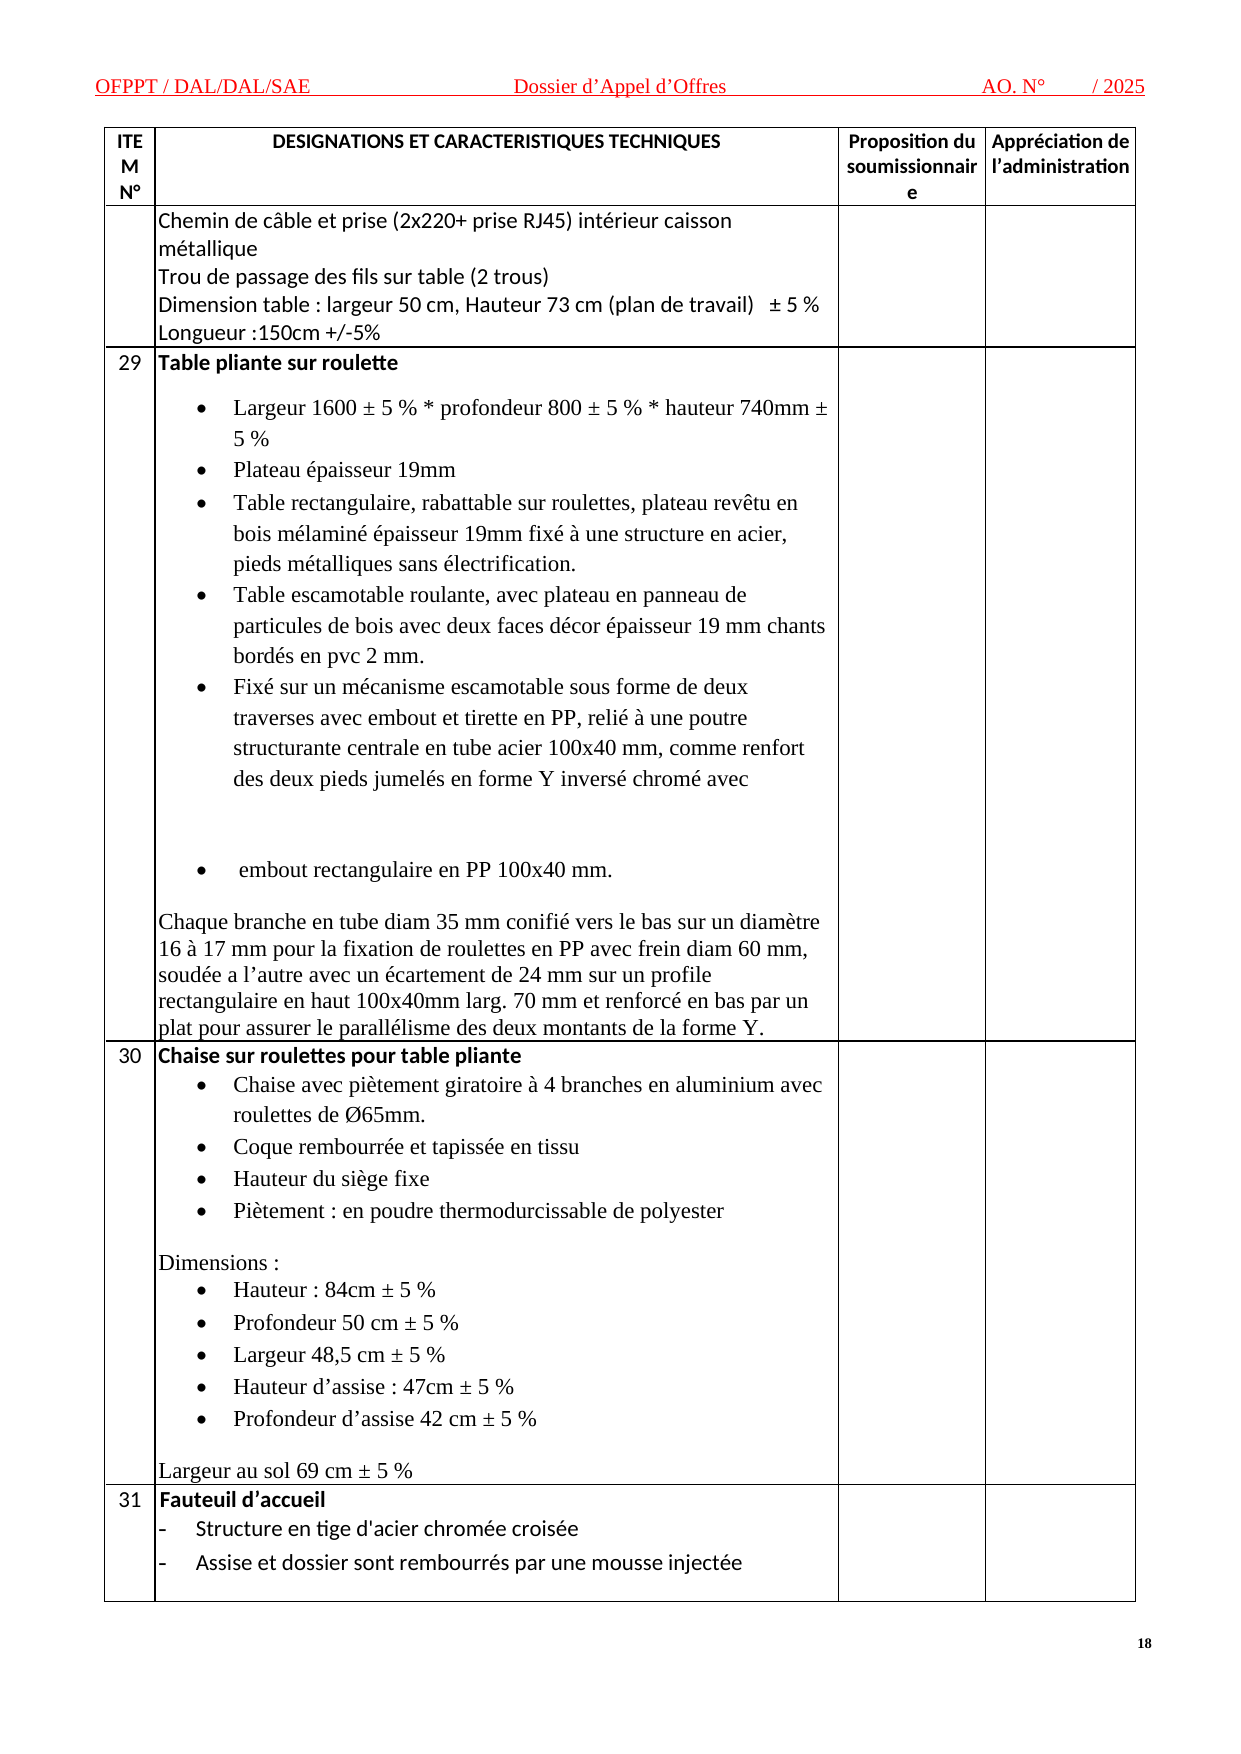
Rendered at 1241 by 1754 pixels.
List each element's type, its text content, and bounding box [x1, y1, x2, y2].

table_cell 31 [105, 1485, 154, 1601]
table_header ITEM N° [105, 128, 154, 204]
table_header Proposition du soumissionnaire [839, 128, 985, 204]
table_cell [156, 206, 838, 346]
table_cell [986, 206, 1135, 346]
table_cell 30 [105, 1041, 154, 1484]
table_header Appréciation de l’administration [986, 128, 1135, 204]
table_cell [839, 206, 985, 346]
table_header DESIGNATIONS ET CARACTERISTIQUES TECHNIQUES [156, 128, 838, 204]
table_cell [156, 1485, 838, 1601]
table_cell Table pliante sur roulette Largeur 1600 ± 5 % * profondeur 800 ± 5 % * hauteur 740mm ± 5 % Plateau épaisseur 19mm Table rectangulaire, rabattable sur roulettes, plateau revêtu en bois mélaminé épaisseur 19mm fixé à une structure en acier, pieds métalliques sans électrification. Table escamotable roulante, avec plateau en panneau de particules de bois avec deux faces décor épaisseur 19 mm chants bordés en pvc 2 mm. Fixé sur un mécanisme escamotable sous forme de deux traverses avec embout et tirette en PP, relié à une poutre structurante centrale en tube acier 100x40 mm, comme renfort des deux pieds jumelés en forme Y inversé chromé avec embout rectangulaire en PP 100x40 mm. Chaque branche en tube diam 35 mm conifié vers le bas sur un diamètre 16 à 17 mm pour la fixation de roulettes en PP avec frein diam 60 mm, soudée a l’autre avec un écartement de 24 mm sur un profile rectangulaire en haut 100x40mm larg. 70 mm et renforcé en bas par un plat pour assurer le parallélisme des deux montants de la forme Y. [156, 348, 838, 1040]
table_cell Chaise sur roulettes pour table pliante Chaise avec piètement giratoire à 4 branches en aluminium avec roulettes de Ø65mm. Coque rembourrée et tapissée en tissu Hauteur du siège fixe Piètement : en poudre thermodurcissable de polyester Dimensions : Hauteur : 84cm ± 5 % Profondeur 50 cm ± 5 % Largeur 48,5 cm ± 5 % Hauteur d’assise : 47cm ± 5 % Profondeur d’assise 42 cm ± 5 % Largeur au sol 69 cm ± 5 % [156, 1042, 838, 1484]
table_cell 29 [105, 347, 154, 1040]
table_cell [839, 1485, 985, 1601]
table_cell [986, 1485, 1135, 1601]
table_cell [986, 1042, 1135, 1484]
table_cell [839, 348, 985, 1040]
table_cell [839, 1042, 985, 1484]
table_cell [986, 348, 1135, 1040]
table_cell 28 [105, 206, 154, 346]
